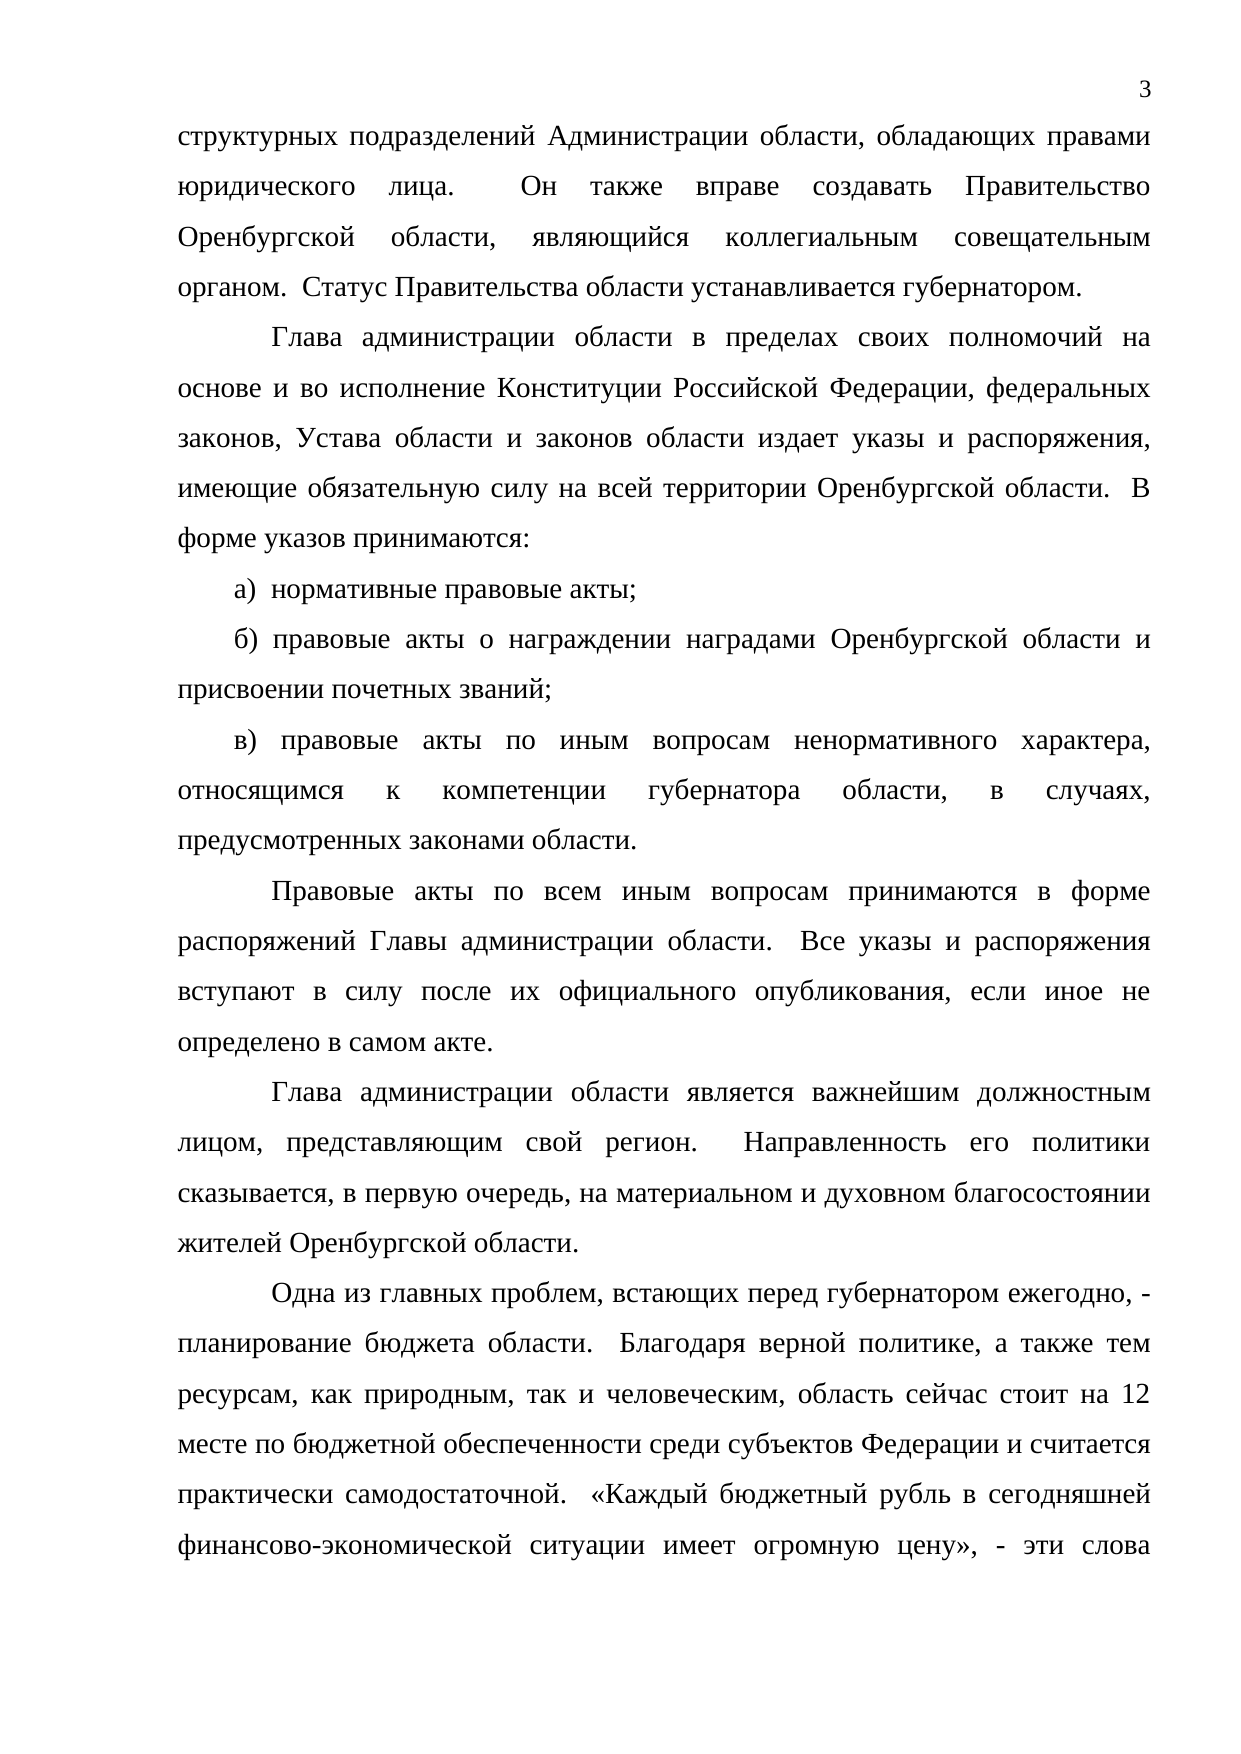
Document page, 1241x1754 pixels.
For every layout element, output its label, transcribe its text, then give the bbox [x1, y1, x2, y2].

text Глава администрации области в пределах своих полномочий на основе и во исполнение Конституции Российской Федерации, федеральных законов, Устава области и законов области издает указы и распоряжения, имеющие обязательную силу на всей территории Оренбургской области. В форме указов принимаются: [177, 319, 1152, 554]
text в) правовые акты по иным вопросам ненормативного характера, относящимся к компетенции губернатора области, в случаях, предусмотренных законами области. [177, 722, 1152, 856]
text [177, 1275, 1152, 1560]
text Правовые акты по всем иным вопросам принимаются в форме распоряжений Главы администрации области. Все указы и распоряжения вступают в силу после их официального опубликования, если иное не определено в самом акте. [177, 873, 1152, 1057]
text б) правовые акты о награждении наградами Оренбургской области и присвоении почетных званий; [177, 621, 1152, 705]
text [177, 118, 1152, 303]
text Глава администрации области является важнейшим должностным лицом, представляющим свой регион. Направленность его политики сказывается, в первую очередь, на материальном и духовном благосостоянии жителей Оренбургской области. [177, 1074, 1152, 1258]
text а) нормативные правовые акты; [177, 571, 1152, 604]
